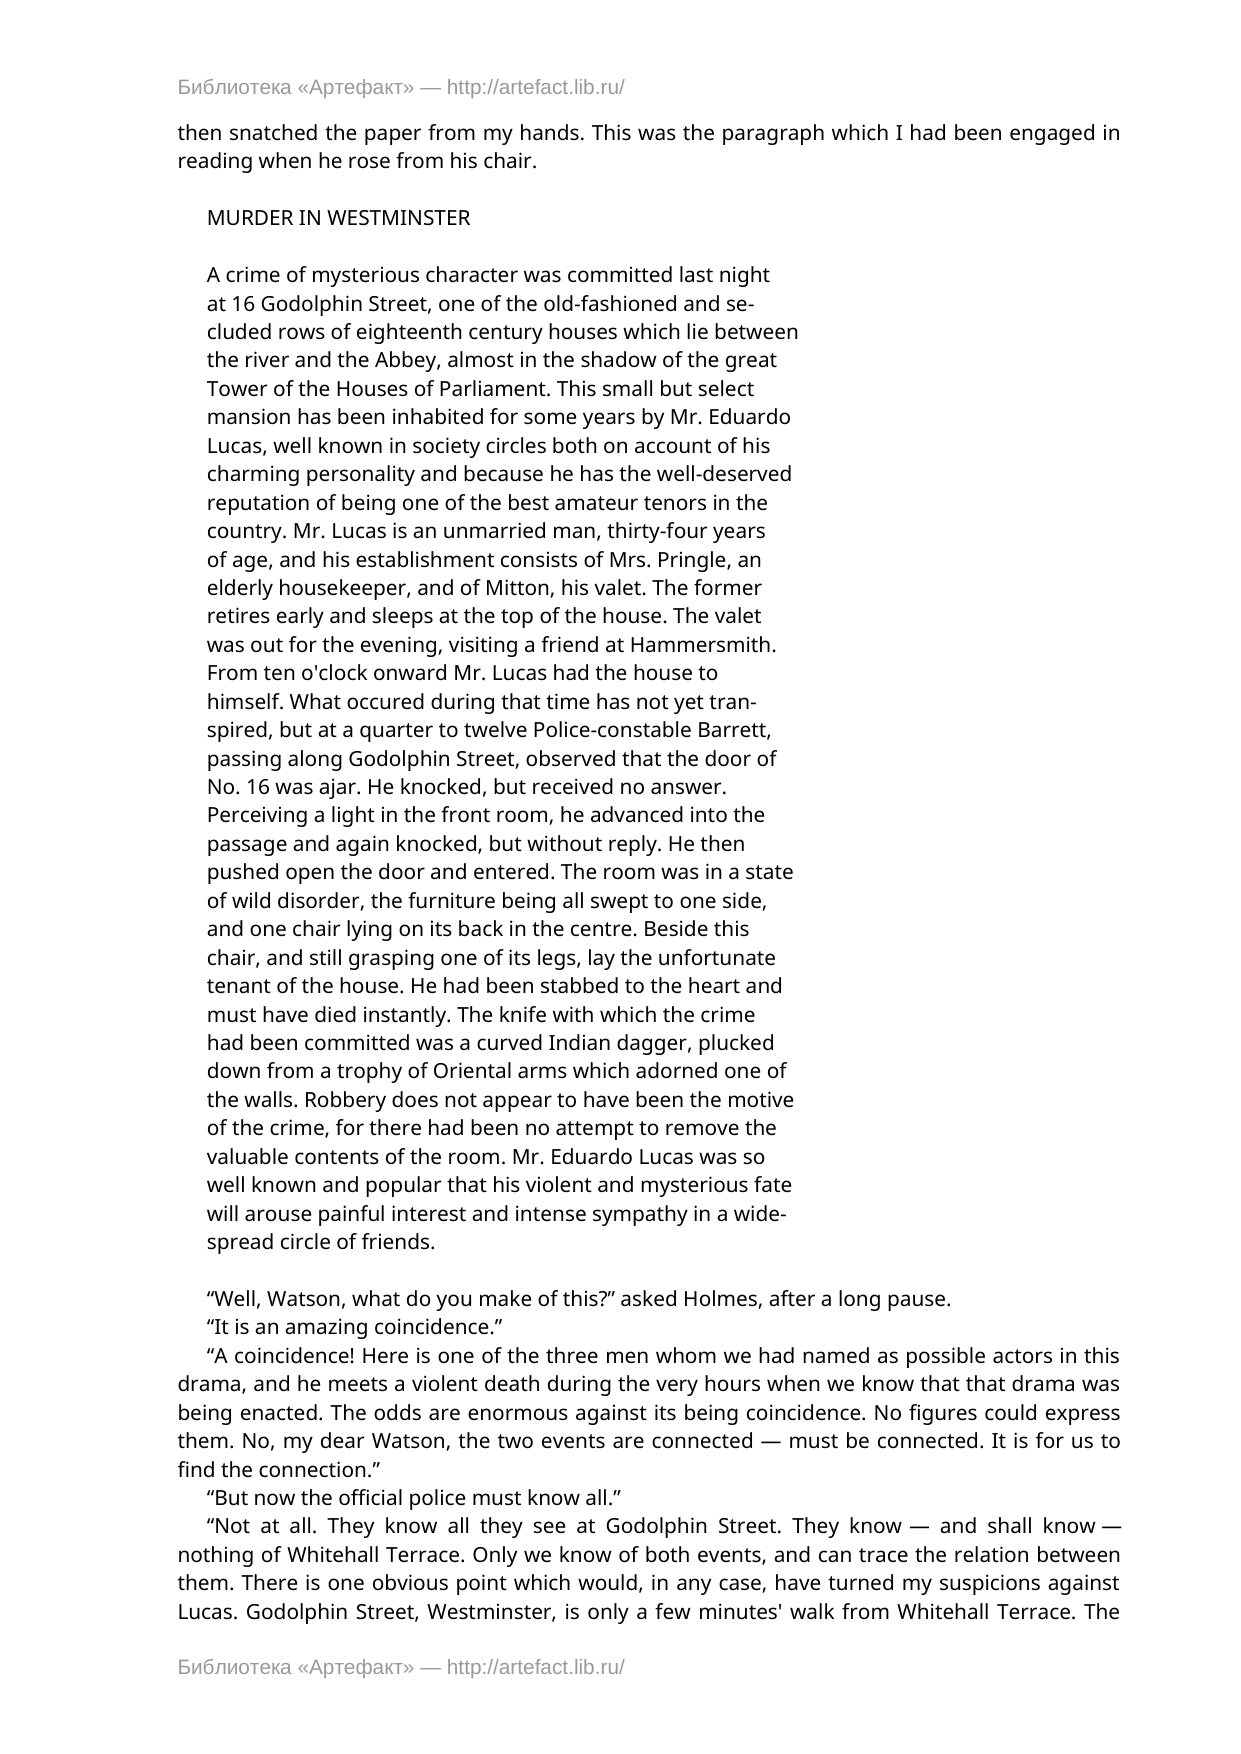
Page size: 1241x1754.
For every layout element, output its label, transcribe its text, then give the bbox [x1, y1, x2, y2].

text No. 16 was ajar. He knocked, but received no answer. [177, 772, 1122, 801]
text must have died instantly. The knife with which the crime [177, 1000, 1122, 1028]
text of age, and his establishment consists of Mrs. Pringle, an [177, 545, 1122, 573]
text was out for the evening, visiting a friend at Hammersmith. [177, 630, 1122, 658]
text tenant of the house. He had been stabbed to the heart and [177, 971, 1122, 1000]
text passing along Godolphin Street, observed that the door of [177, 744, 1122, 772]
text valuable contents of the room. Mr. Eduardo Lucas was so [177, 1142, 1122, 1170]
text From ten o'clock onward Mr. Lucas had the house to [177, 658, 1122, 687]
text “A coincidence! Here is one of the three men whom we had named as possible actors in this drama, and he meets a violent death during the very hours when we know that that drama was being enacted. The odds are enormous against its being coincidence. No figures could express them. No, my dear Watson, the two events are connected — must be connected. It is for us to find the connection.” [177, 1341, 1122, 1483]
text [177, 1512, 1122, 1625]
text will arouse painful interest and intense sympathy in a wide- [177, 1199, 1122, 1227]
text “But now the official police must know all.” [177, 1483, 1122, 1512]
text chair, and still grasping one of its legs, lay the unfortunate [177, 943, 1122, 971]
text spread circle of friends. [177, 1227, 1122, 1256]
text A crime of mysterious character was committed last night [177, 260, 1122, 289]
text of the crime, for there had been no attempt to remove the [177, 1113, 1122, 1142]
text “Well, Watson, what do you make of this?” asked Holmes, after a long pause. [177, 1284, 1122, 1312]
text well known and popular that his violent and mysterious fate [177, 1170, 1122, 1199]
text at 16 Godolphin Street, one of the old-fashioned and se- [177, 289, 1122, 317]
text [177, 118, 1122, 175]
text reputation of being one of the best amateur tenors in the [177, 488, 1122, 516]
text the river and the Abbey, almost in the shadow of the great [177, 346, 1122, 374]
text charming personality and because he has the well-deserved [177, 459, 1122, 488]
text passage and again knocked, but without reply. He then [177, 829, 1122, 857]
text MURDER IN WESTMINSTER [177, 203, 1122, 232]
text Lucas, well known in society circles both on account of his [177, 431, 1122, 459]
text himself. What occured during that time has not yet tran- [177, 687, 1122, 715]
text had been committed was a curved Indian dagger, plucked [177, 1028, 1122, 1057]
text Tower of the Houses of Parliament. This small but select [177, 374, 1122, 402]
text cluded rows of eighteenth century houses which lie between [177, 317, 1122, 346]
text and one chair lying on its back in the centre. Beside this [177, 914, 1122, 943]
text of wild disorder, the furniture being all swept to one side, [177, 886, 1122, 914]
text mansion has been inhabited for some years by Mr. Eduardo [177, 402, 1122, 431]
text country. Mr. Lucas is an unmarried man, thirty-four years [177, 516, 1122, 545]
text down from a trophy of Oriental arms which adorned one of [177, 1057, 1122, 1085]
text spired, but at a quarter to twelve Police-constable Barrett, [177, 715, 1122, 744]
text the walls. Robbery does not appear to have been the motive [177, 1085, 1122, 1113]
text Perceiving a light in the front room, he advanced into the [177, 801, 1122, 829]
text “It is an amazing coincidence.” [177, 1312, 1122, 1341]
text elderly housekeeper, and of Mitton, his valet. The former [177, 573, 1122, 602]
text pushed open the door and entered. The room was in a state [177, 857, 1122, 886]
text retires early and sleeps at the top of the house. The valet [177, 602, 1122, 630]
